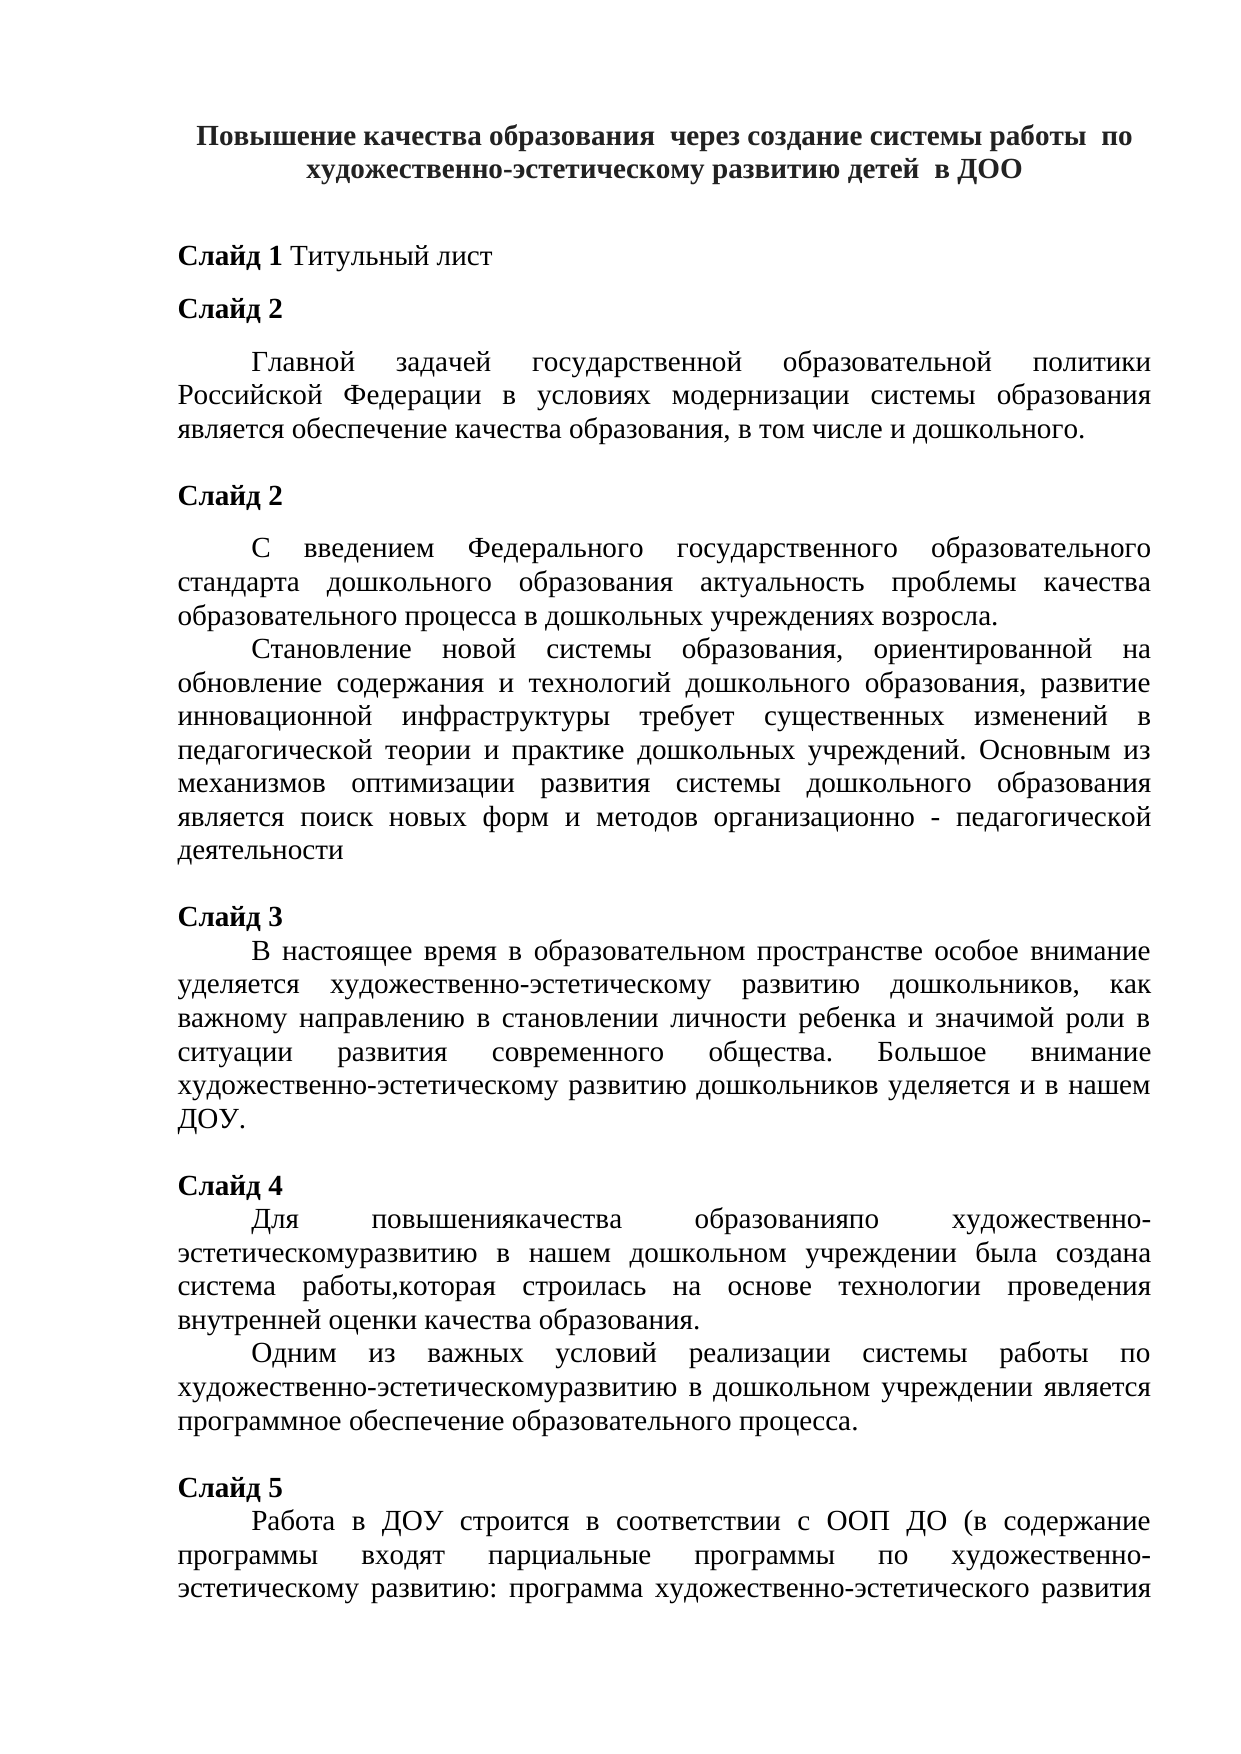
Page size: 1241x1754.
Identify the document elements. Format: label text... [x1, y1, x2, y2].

text Слайд 2 [177, 478, 1152, 511]
text Повышение качества образования через создание системы работы по художественно-эстетическому развитию детей в ДОО [1023, 118, 1152, 185]
text Повышение качества образования через создание системы работы по художественно-эстетическому развитию детей в ДОО [177, 118, 306, 185]
text Слайд 4 [177, 1168, 1152, 1201]
text Для повышениякачества образованияпо художественно-эстетическомуразвитию в нашем дошкольном учреждении была создана система работы,которая строилась на основе технологии проведения внутренней оценки качества образования. [177, 1201, 1152, 1336]
text Слайд 5 [177, 1470, 1152, 1503]
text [177, 1503, 1152, 1604]
text Становление новой системы образования, ориентированной на обновление содержания и технологий дошкольного образования, развитие инновационной инфраструктуры требует существенных изменений в педагогической теории и практике дошкольных учреждений. Основным из механизмов оптимизации развития системы дошкольного образования является поиск новых форм и методов организационно - педагогической деятельности [177, 631, 1152, 866]
text Слайд 1 Титульный лист [177, 238, 1152, 272]
text Одним из важных условий реализации системы работы по художественно-эстетическомуразвитию в дошкольном учреждении является программное обеспечение образовательного процесса. [177, 1336, 1152, 1436]
text В настоящее время в образовательном пространстве особое внимание уделяется художественно-эстетическому развитию дошкольников, как важному направлению в становлении личности ребенка и значимой роли в ситуации развития современного общества. Большое внимание художественно-эстетическому развитию дошкольников уделяется и в нашем ДОУ. [177, 933, 1152, 1134]
text Слайд 2 [177, 291, 1152, 324]
text Слайд 3 [177, 899, 1152, 933]
text Главной задачей государственной образовательной политики Российской Федерации в условиях модернизации системы образования является обеспечение качества образования, в том числе и дошкольного. [177, 344, 1152, 444]
text С введением Федерального государственного образовательного стандарта дошкольного образования актуальность проблемы качества образовательного процесса в дошкольных учреждениях возросла. [177, 531, 1152, 631]
